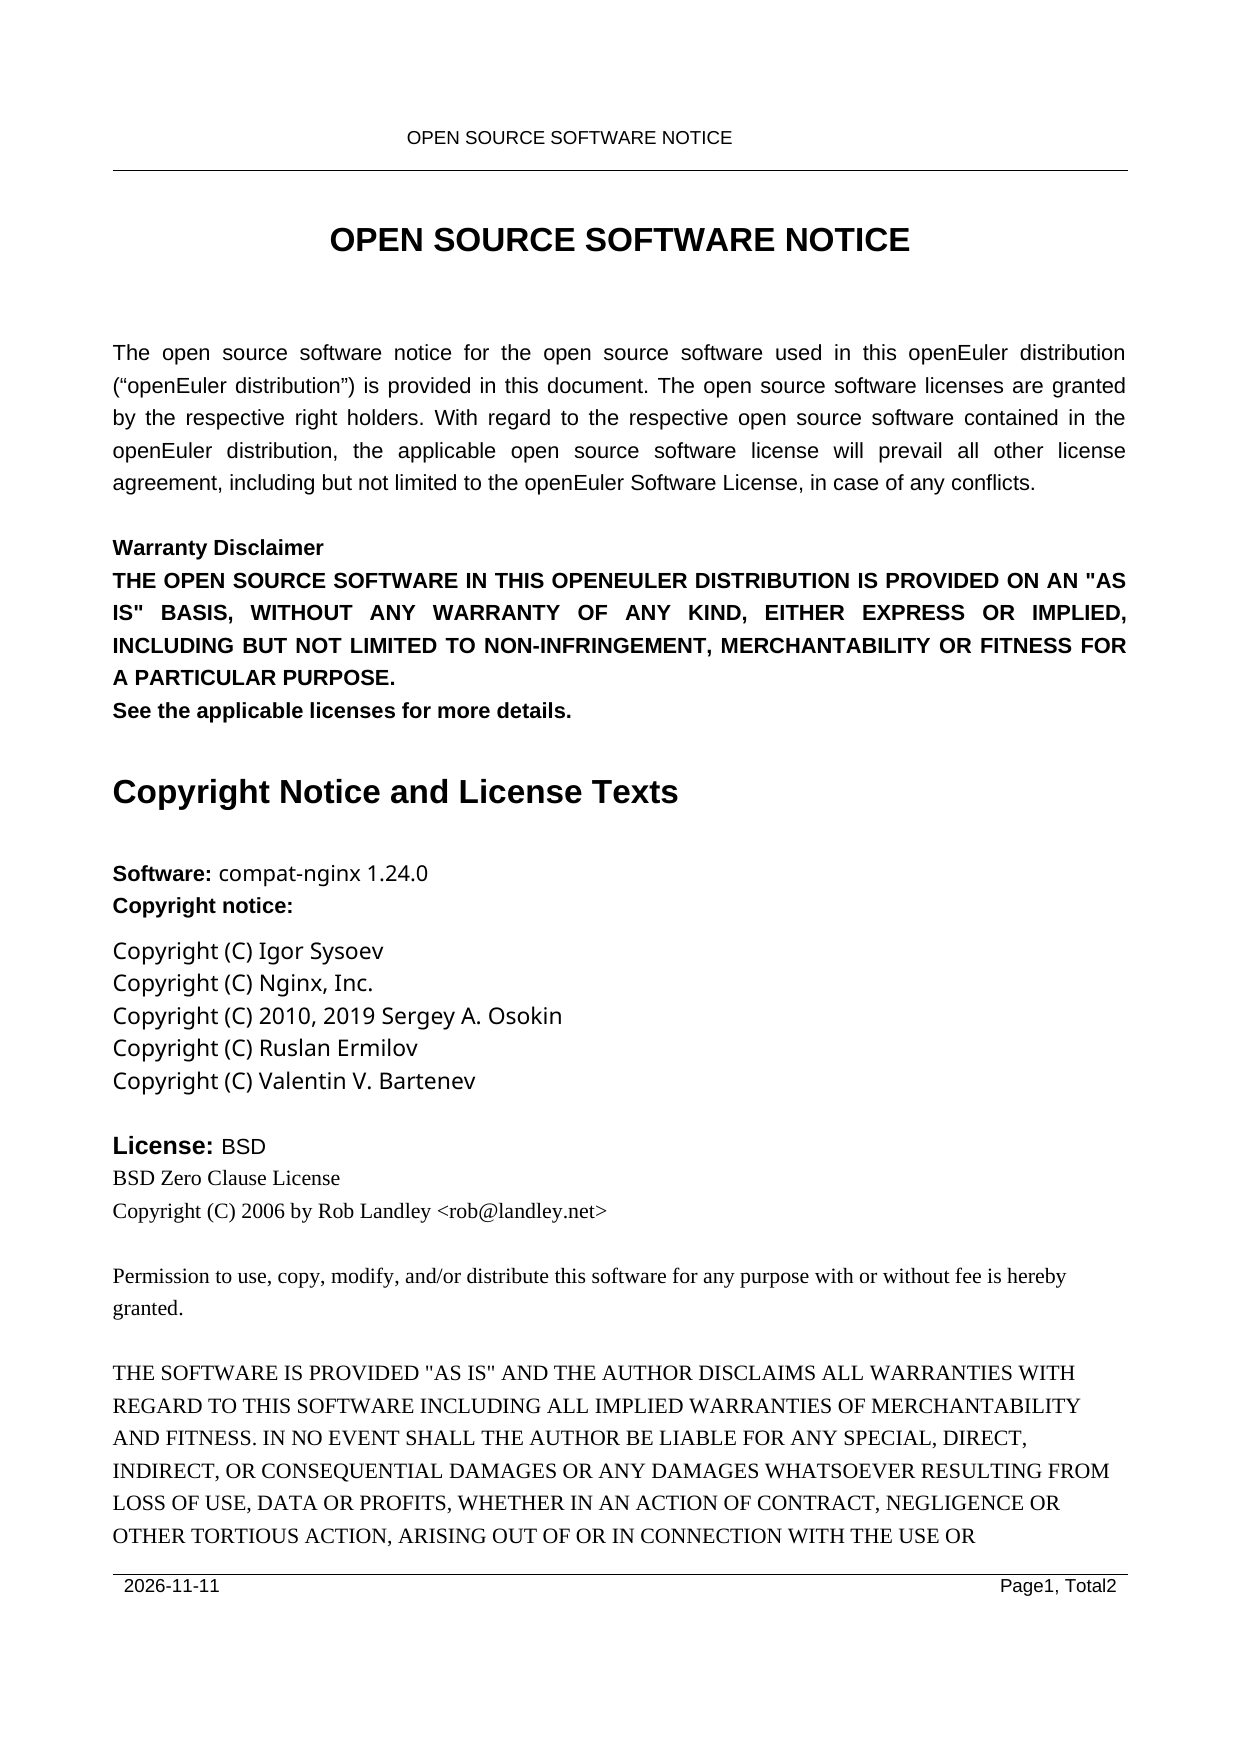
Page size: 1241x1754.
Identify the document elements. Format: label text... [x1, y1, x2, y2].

title Software: compat-nginx 1.24.0 [112, 856, 1128, 889]
text Copyright (C) Valentin V. Bartenev [112, 1064, 1128, 1129]
text Copyright (C) Igor Sysoev [112, 934, 1128, 966]
text License: BSD [112, 1129, 1128, 1161]
text Copyright Notice and License Texts [112, 759, 1128, 824]
text Copyright notice: [112, 889, 1128, 921]
text Warranty Disclaimer [112, 531, 1128, 564]
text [112, 1161, 1128, 1551]
text Copyright (C) 2010, 2019 Sergey A. Osokin [112, 999, 1128, 1031]
text OPEN SOURCE SOFTWARE NOTICE [112, 206, 1128, 271]
text Copyright (C) Nginx, Inc. [112, 966, 1128, 999]
text THE OPEN SOURCE SOFTWARE IN THIS OPENEULER DISTRIBUTION IS PROVIDED ON AN "AS IS" BASIS, WITHOUT ANY WARRANTY OF ANY KIND, EITHER EXPRESS OR IMPLIED, INCLUDING BUT NOT LIMITED TO NON-INFRINGEMENT, MERCHANTABILITY OR FITNESS FOR A PARTICULAR PURPOSE. See the applicable licenses for more details. [112, 564, 1128, 726]
text The open source software notice for the open source software used in this openEuler distribution (“openEuler distribution”) is provided in this document. The open source software licenses are granted by the respective right holders. With regard to the respective open source software contained in the openEuler distribution, the applicable open source software license will prevail all other license agreement, including but not limited to the openEuler Software License, in case of any conflicts. [112, 336, 1128, 499]
text Copyright (C) Ruslan Ermilov [112, 1031, 1128, 1064]
